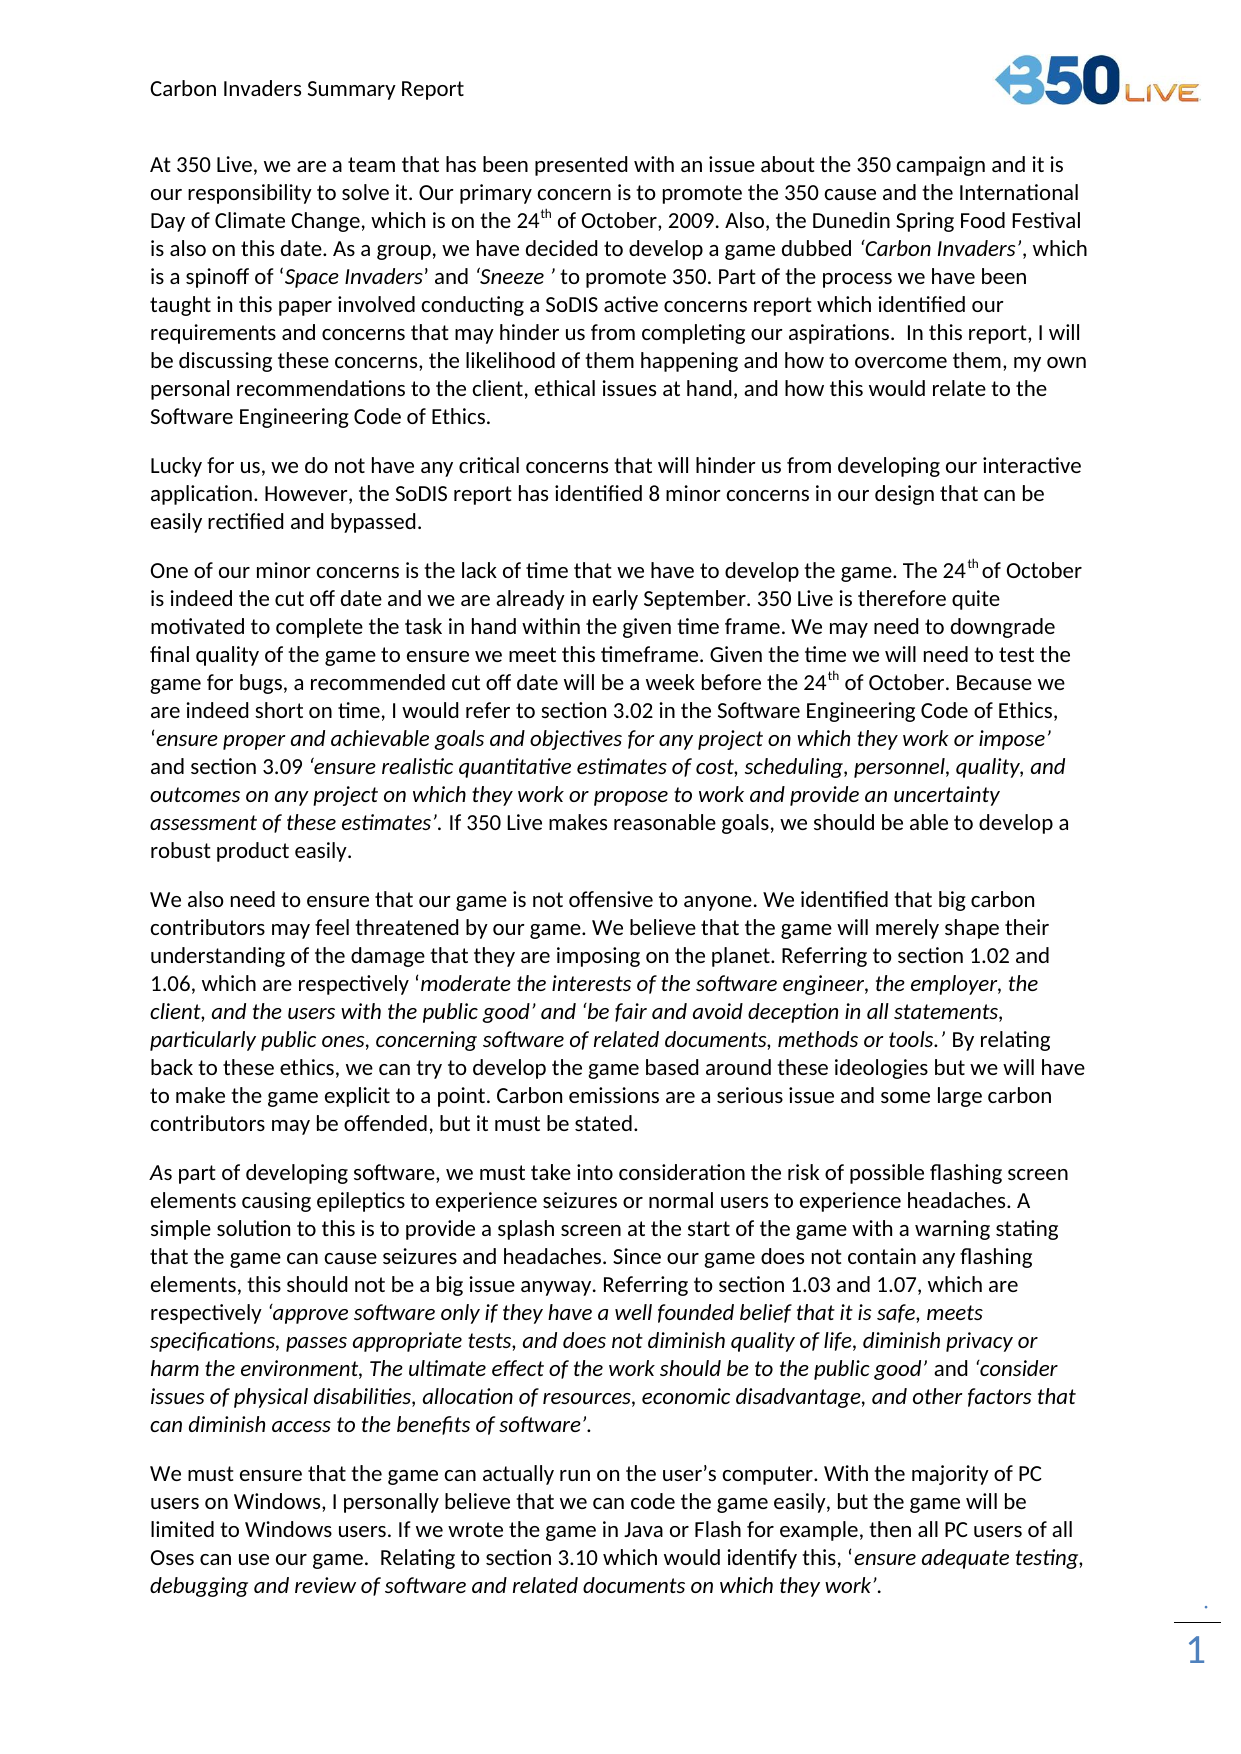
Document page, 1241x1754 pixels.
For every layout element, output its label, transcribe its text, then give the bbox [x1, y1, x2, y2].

picture [992, 54, 1202, 105]
text We must ensure that the game can actually run on the user’s computer. With the majority of PC users on Windows, I personally believe that we can code the game easily, but the game will be limited to Windows users. If we wrote the game in Java or Flash for example, then all PC users of all Oses can use our game. Relating to section 3.10 which would identify this, ‘ensure adequate testing, debugging and review of software and related documents on which they work’. [150, 1459, 1090, 1599]
text We also need to ensure that our game is not offensive to anyone. We identified that big carbon contributors may feel threatened by our game. We believe that the game will merely shape their understanding of the damage that they are imposing on the planet. Referring to section 1.02 and 1.06, which are respectively ‘moderate the interests of the software engineer, the employer, the client, and the users with the public good’ and ‘be fair and avoid deception in all statements, particularly public ones, concerning software of related documents, methods or tools.’ By relating back to these ethics, we can try to develop the game based around these ideologies but we will have to make the game explicit to a point. Carbon emissions are a serious issue and some large carbon contributors may be offended, but it must be stated. [150, 885, 1090, 1137]
text Lucky for us, we do not have any critical concerns that will hinder us from developing our interactive application. However, the SoDIS report has identified 8 minor concerns in our design that can be easily rectified and bypassed. [150, 451, 1090, 535]
text As part of developing software, we must take into consideration the risk of possible flashing screen elements causing epileptics to experience seizures or normal users to experience headaches. A simple solution to this is to provide a splash screen at the start of the game with a warning stating that the game can cause seizures and headaches. Since our game does not contain any flashing elements, this should not be a big issue anyway. Referring to section 1.03 and 1.07, which are respectively ‘approve software only if they have a well founded belief that it is safe, meets specifications, passes appropriate tests, and does not diminish quality of life, diminish privacy or harm the environment, The ultimate effect of the work should be to the public good’ and ‘consider issues of physical disabilities, allocation of resources, economic disadvantage, and other factors that can diminish access to the benefits of software’. [150, 1158, 1090, 1438]
text One of our minor concerns is the lack of time that we have to develop the game. The 24th of October is indeed the cut off date and we are already in early September. 350 Live is therefore quite motivated to complete the task in hand within the given time frame. We may need to downgrade final quality of the game to ensure we meet this timeframe. Given the time we will need to test the game for bugs, a recommended cut off date will be a week before the 24th of October. Because we are indeed short on time, I would refer to section 3.02 in the Software Engineering Code of Ethics, ‘ensure proper and achievable goals and objectives for any project on which they work or impose’ and section 3.09 ‘ensure realistic quantitative estimates of cost, scheduling, personnel, quality, and outcomes on any project on which they work or propose to work and provide an uncertainty assessment of these estimates’. If 350 Live makes reasonable goals, we should be able to develop a robust product easily. [150, 556, 1090, 864]
text At 350 Live, we are a team that has been presented with an issue about the 350 campaign and it is our responsibility to solve it. Our primary concern is to promote the 350 cause and the International Day of Climate Change, which is on the 24th of October, 2009. Also, the Dunedin Spring Food Festival is also on this date. As a group, we have decided to develop a game dubbed ‘Carbon Invaders’, which is a spinoff of ‘Space Invaders’ and ‘Sneeze ’ to promote 350. Part of the process we have been taught in this paper involved conducting a SoDIS active concerns report which identified our requirements and concerns that may hinder us from completing our aspirations. In this report, I will be discussing these concerns, the likelihood of them happening and how to overcome them, my own personal recommendations to the client, ethical issues at hand, and how this would relate to the Software Engineering Code of Ethics. [150, 150, 1090, 430]
